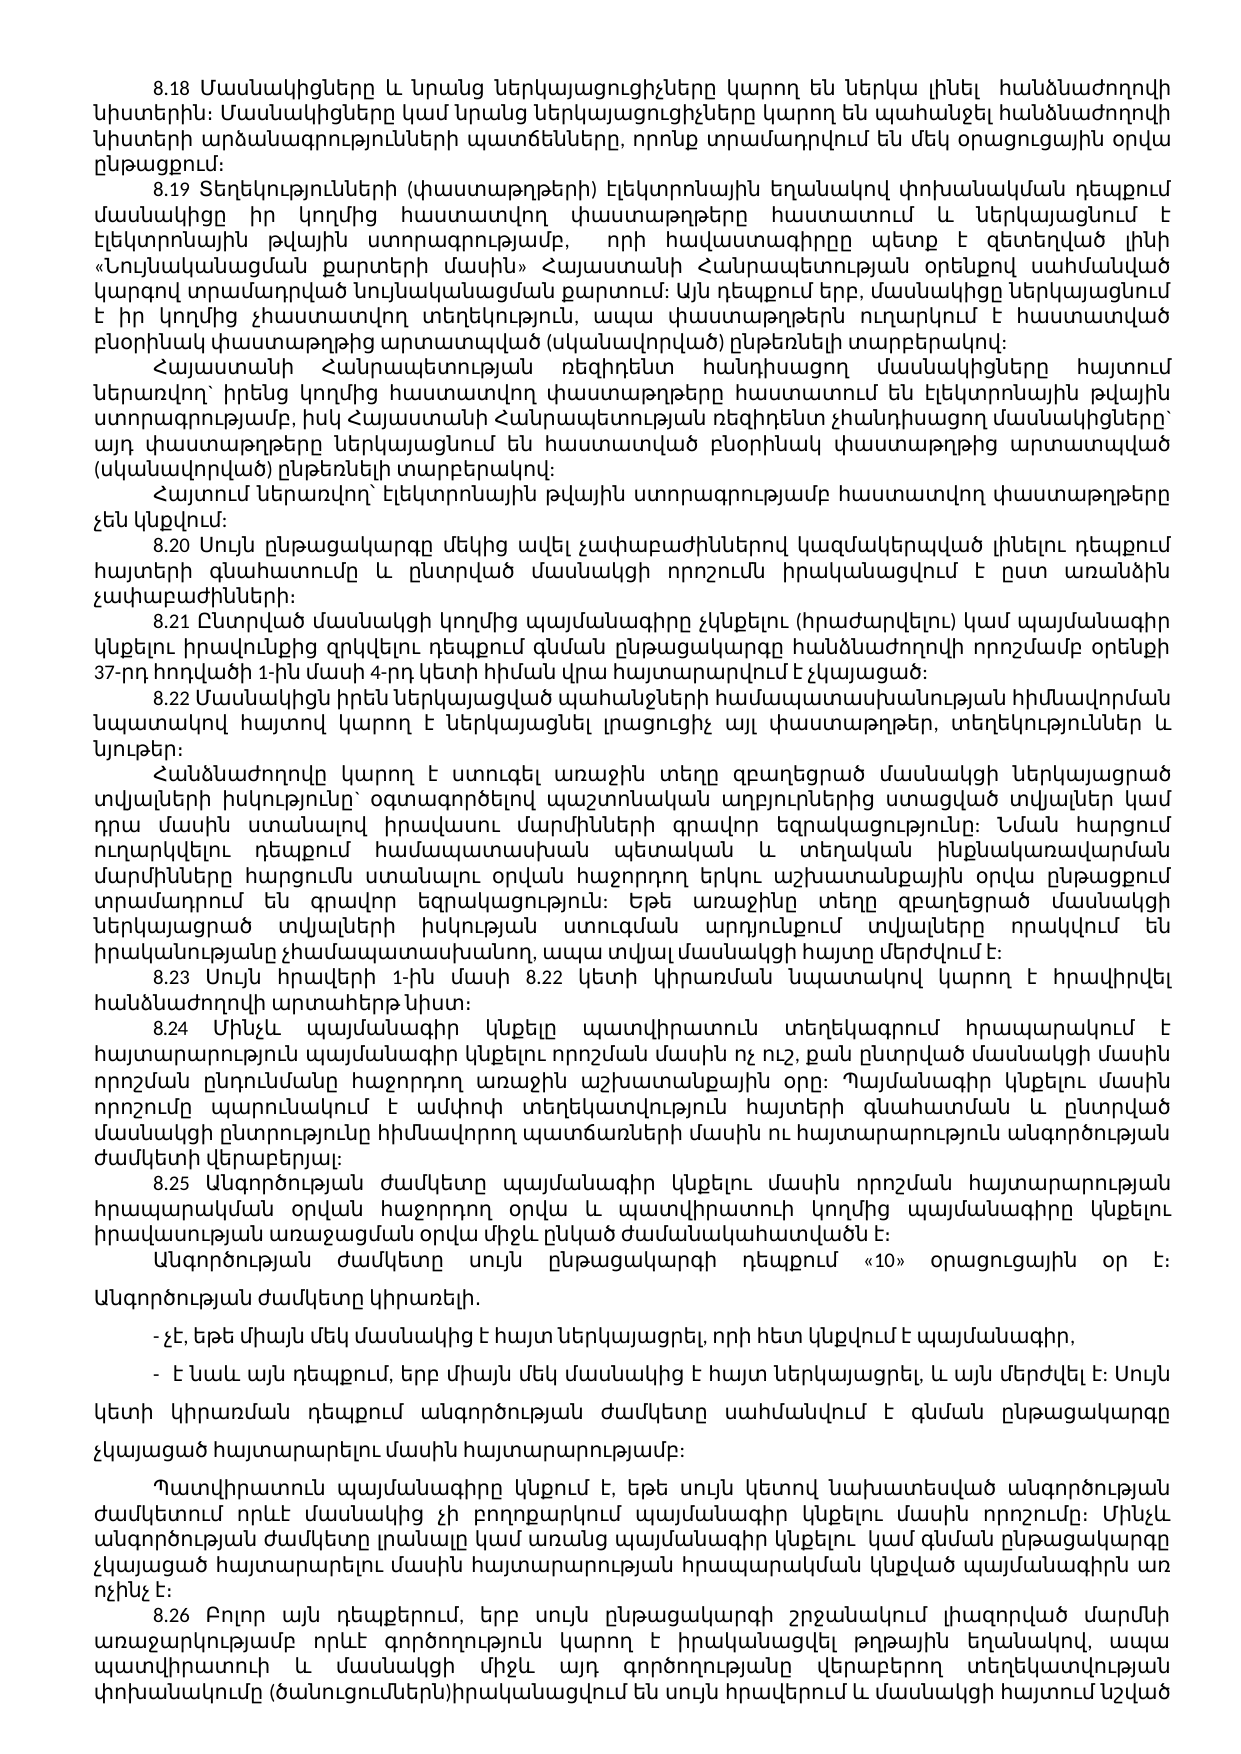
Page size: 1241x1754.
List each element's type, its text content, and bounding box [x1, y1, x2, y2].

text Պատվիրատուն պայմանագիրը կնքում է, եթե սույն կետով նախատեսված անգործության ժամկետում որևէ մասնակից չի բողոքարկում պայմանագիր կնքելու մասին որոշումը։ Մինչև անգործության ժամկետը լրանալը կամ առանց պայմանագիր կնքելու կամ գնման ընթացակարգը չկայացած հայտարարելու մասին հայտարարության հրապարակման կնքված պայմանագիրն առ ոչինչ է։ [94, 1476, 1171, 1603]
text Անգործության ժամկետը սույն ընթացակարգի դեպքում «10» օրացուցային օր է։ Անգործության ժամկետը կիրառելի․ [94, 1247, 1171, 1310]
text Հայտում ներառվող՝ էլեկտրոնային թվային ստորագրությամբ հաստատվող փաստաթղթերը չեն կնքվում: [94, 482, 1171, 532]
text 8.20 Սույն ընթացակարգը մեկից ավել չափաբաժիններով կազմակերպված լինելու դեպքում հայտերի գնահատումը և ընտրված մասնակցի որոշումն իրականացվում է ըստ առանձին չափաբաժինների։ [94, 532, 1171, 609]
text 8.21 Ընտրված մասնակցի կողմից պայմանագիրը չկնքելու (հրաժարվելու) կամ պայմանագիր կնքելու իրավունքից զրկվելու դեպքում գնման ընթացակարգը հանձնաժողովի որոշմամբ օրենքի 37-րդ հոդվածի 1-ին մասի 4-րդ կետի հիման վրա հայտարարվում է չկայացած: [94, 609, 1171, 685]
text 8.23 Սույն հրավերի 1-ին մասի 8.22 կետի կիրառման նպատակով կարող է հրավիրվել հանձնաժողովի արտահերթ նիստ։ [94, 964, 1171, 1015]
text 8.25 Անգործության ժամկետը պայմանագիր կնքելու մասին որոշման հայտարարության հրապարակման օրվան հաջորդող օրվա և պատվիրատուի կողմից պայմանագիրը կնքելու իրավասության առաջացման օրվա միջև ընկած ժամանակահատվածն է։ [94, 1171, 1171, 1247]
text 8.22 Մասնակիցն իրեն ներկայացված պահանջների համապատասխանության հիմնավորման նպատակով հայտով կարող է ներկայացնել լրացուցիչ այլ փաստաթղթեր, տեղեկություններ և նյութեր։ [94, 685, 1171, 761]
text - չէ, եթե միայն մեկ մասնակից է հայտ ներկայացրել, որի հետ կնքվում է պայմանագիր, [94, 1323, 1171, 1348]
text - է նաև այն դեպքում, երբ միայն մեկ մասնակից է հայտ ներկայացրել, և այն մերժվել է: Սույն կետի կիրառման դեպքում անգործության ժամկետը սահմանվում է գնման ընթացակարգը չկայացած հայտարարելու մասին հայտարարությամբ: [94, 1361, 1171, 1463]
text 8.18 Մասնակիցները և նրանց ներկայացուցիչները կարող են ներկա լինել հանձնաժողովի նիստերին։ Մասնակիցները կամ նրանց ներկայացուցիչները կարող են պահանջել հանձնաժողովի նիստերի արձանագրությունների պատճենները, որոնք տրամադրվում են մեկ օրացուցային օրվա ընթացքում։ [94, 75, 1171, 177]
text 8.24 Մինչև պայմանագիր կնքելը պատվիրատուն տեղեկագրում հրապարակում է հայտարարություն պայմանագիր կնքելու որոշման մասին ոչ ուշ, քան ընտրված մասնակցի մասին որոշման ընդունմանը հաջորդող առաջին աշխատանքային օրը: Պայմանագիր կնքելու մասին որոշումը պարունակում է ամփոփ տեղեկատվություն հայտերի գնահատման և ընտրված մասնակցի ընտրությունը հիմնավորող պատճառների մասին ու հայտարարություն անգործության ժամկետի վերաբերյալ: [94, 1015, 1171, 1171]
text 8.19 Տեղեկությունների (փաստաթղթերի) էլեկտրոնային եղանակով փոխանակման դեպքում մասնակիցը իր կողմից հաստատվող փաստաթղթերը հաստատում և ներկայացնում է էլեկտրոնային թվային ստորագրությամբ, որի հավաստագիրըը պետք է զետեղված լինի «Նույնականացման քարտերի մասին» Հայաստանի Հանրապետության օրենքով սահմանված կարգով տրամադրված նույնականացման քարտում: Այն դեպքում երբ, մասնակիցը ներկայացնում է իր կողմից չհաստատվող տեղեկություն, ապա փաստաթղթերն ուղարկում է հաստատված բնօրինակ փաստաթղթից արտատպված (սկանավորված) ընթեռնելի տարբերակով: [94, 177, 1171, 354]
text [94, 1603, 1171, 1704]
text Հայաստանի Հանրապետության ռեզիդենտ հանդիսացող մասնակիցները հայտում ներառվող` իրենց կողմից հաստատվող փաստաթղթերը հաստատում են էլեկտրոնային թվային ստորագրությամբ, իսկ Հայաստանի Հանրապետության ռեզիդենտ չհանդիսացող մասնակիցները` այդ փաստաթղթերը ներկայացնում են հաստատված բնօրինակ փաստաթղթից արտատպված (սկանավորված) ընթեռնելի տարբերակով: [94, 354, 1171, 482]
text Հանձնաժողովը կարող է ստուգել առաջին տեղը զբաղեցրած մասնակցի ներկայացրած տվյալների իսկությունը` օգտագործելով պաշտոնական աղբյուրներից ստացված տվյալներ կամ դրա մասին ստանալով իրավասու մարմինների գրավոր եզրակացությունը: Նման հարցում ուղարկվելու դեպքում համապատասխան պետական և տեղական ինքնակառավարման մարմինները հարցումն ստանալու օրվան հաջորդող երկու աշխատանքային օրվա ընթացքում տրամադրում են գրավոր եզրակացություն: Եթե առաջինը տեղը զբաղեցրած մասնակցի ներկայացրած տվյալների իսկության ստուգման արդյունքում տվյալները որակվում են իրականությանը չհամապատասխանող, ապա տվյալ մասնակցի հայտը մերժվում է: [94, 761, 1171, 964]
